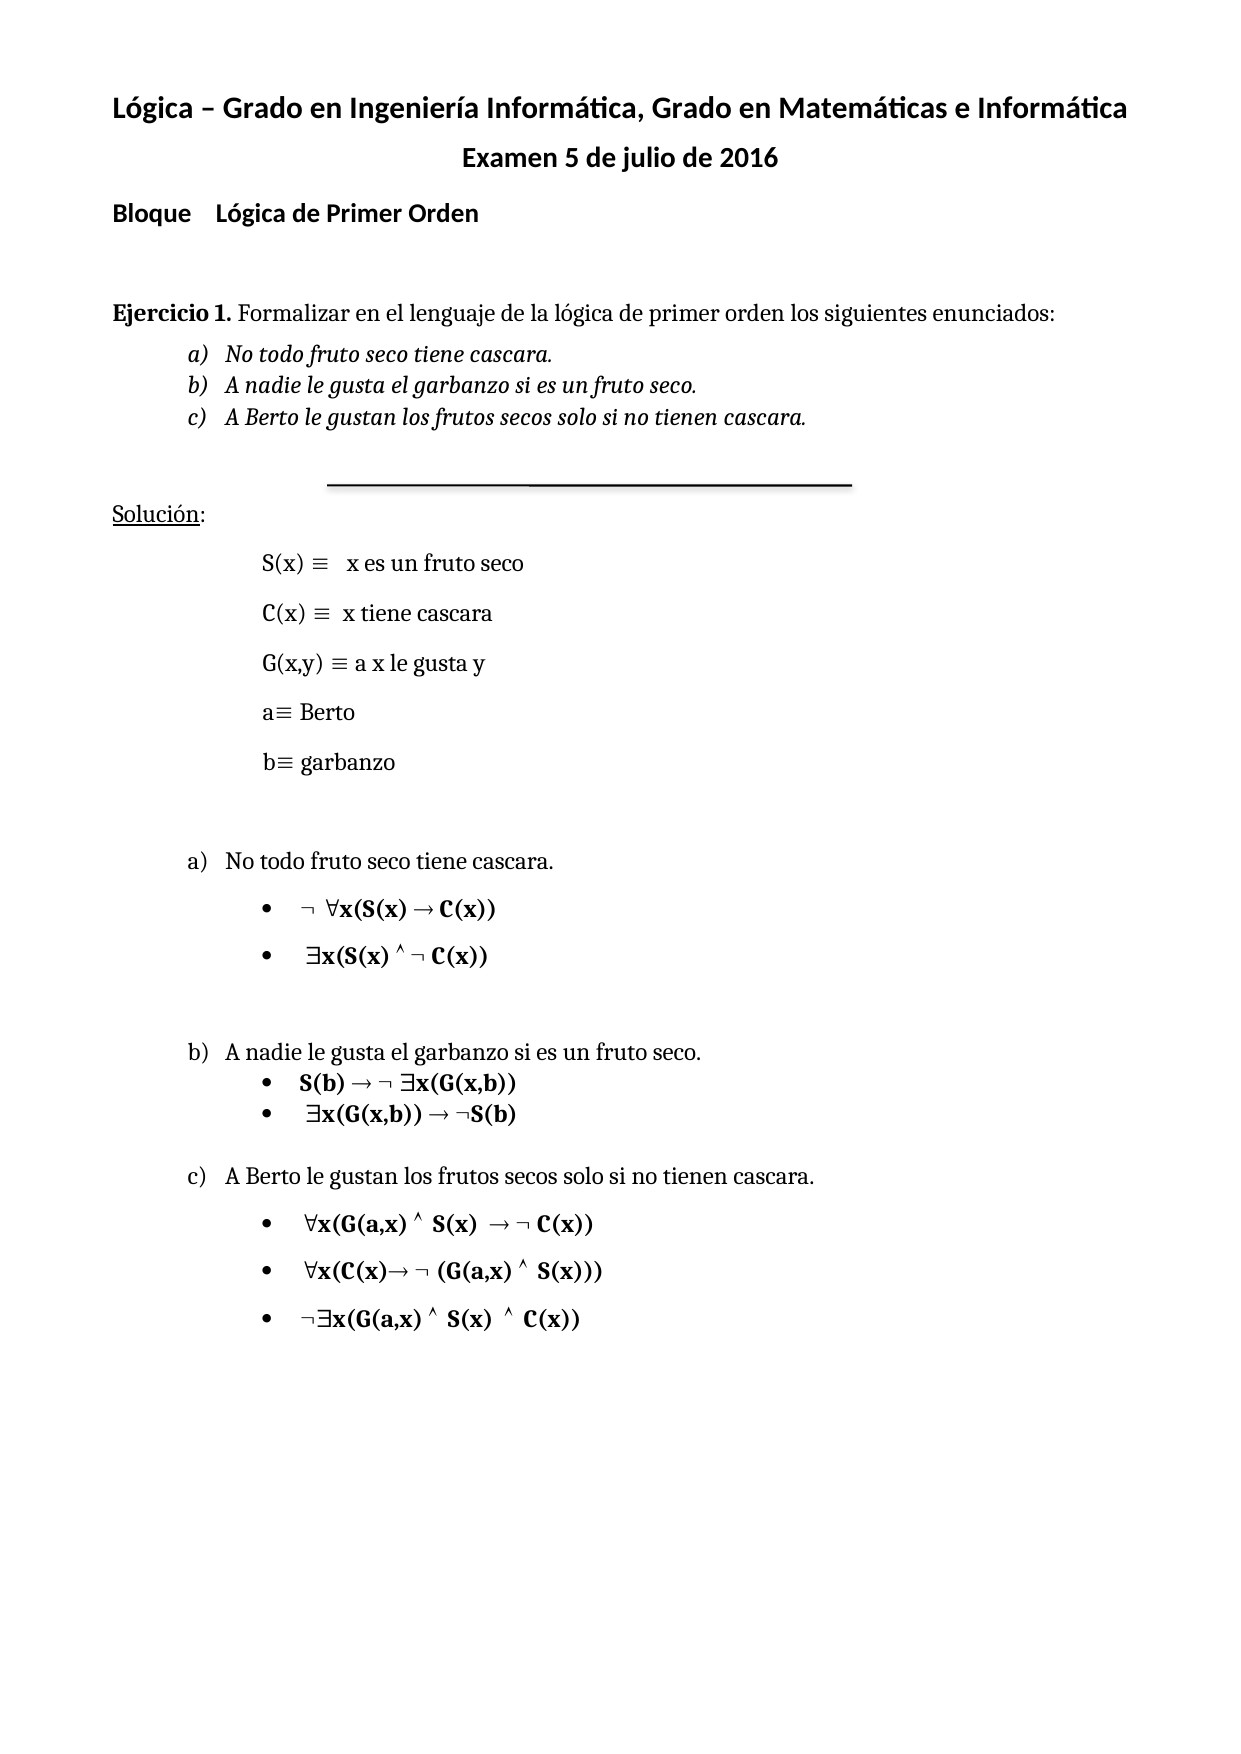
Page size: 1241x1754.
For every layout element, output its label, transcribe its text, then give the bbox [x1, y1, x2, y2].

text b garbanzo [262, 748, 1128, 776]
list No todo fruto seco tiene cascara. [187, 847, 1128, 876]
text Lógica – Grado en Ingeniería Informática, Grado en Matemáticas e Informática [112, 89, 1146, 127]
list A nadie le gusta el garbanzo si es un fruto seco. [187, 371, 1128, 400]
list A Berto le gustan los frutos secos solo si no tienen cascara. [187, 1162, 1128, 1191]
list x(G(x,b)) S(b) [262, 1100, 1128, 1128]
list x(S(x) C(x)) [262, 942, 1128, 971]
text G(x,y) a x le gusta y [262, 648, 1128, 677]
text Solución: [112, 500, 1128, 528]
list A nadie le gusta el garbanzo si es un fruto seco. [187, 1038, 1128, 1066]
text Examen 5 de julio de 2016 [112, 139, 1128, 175]
list x(S(x) C(x)) [262, 894, 1128, 923]
list x(G(a,x) S(x) C(x)) [262, 1305, 1128, 1334]
text C(x) x tiene cascara [262, 599, 1128, 628]
text S(x) x es un fruto seco [262, 549, 1128, 578]
list S(b) x(G(x,b)) [262, 1069, 1128, 1097]
text a Berto [262, 698, 1128, 727]
list A Berto le gustan los frutos secos solo si no tienen cascara. [187, 402, 1128, 431]
list x(G(a,x) S(x) C(x)) [262, 1209, 1128, 1238]
text Bloque Lógica de Primer Orden [112, 196, 1117, 229]
list No todo fruto seco tiene cascara. [187, 340, 1128, 369]
list x(C(x) (G(a,x) S(x))) [262, 1257, 1128, 1286]
text Ejercicio 1. Formalizar en el lenguaje de la lógica de primer orden los siguientes enunciados: [112, 299, 1128, 328]
